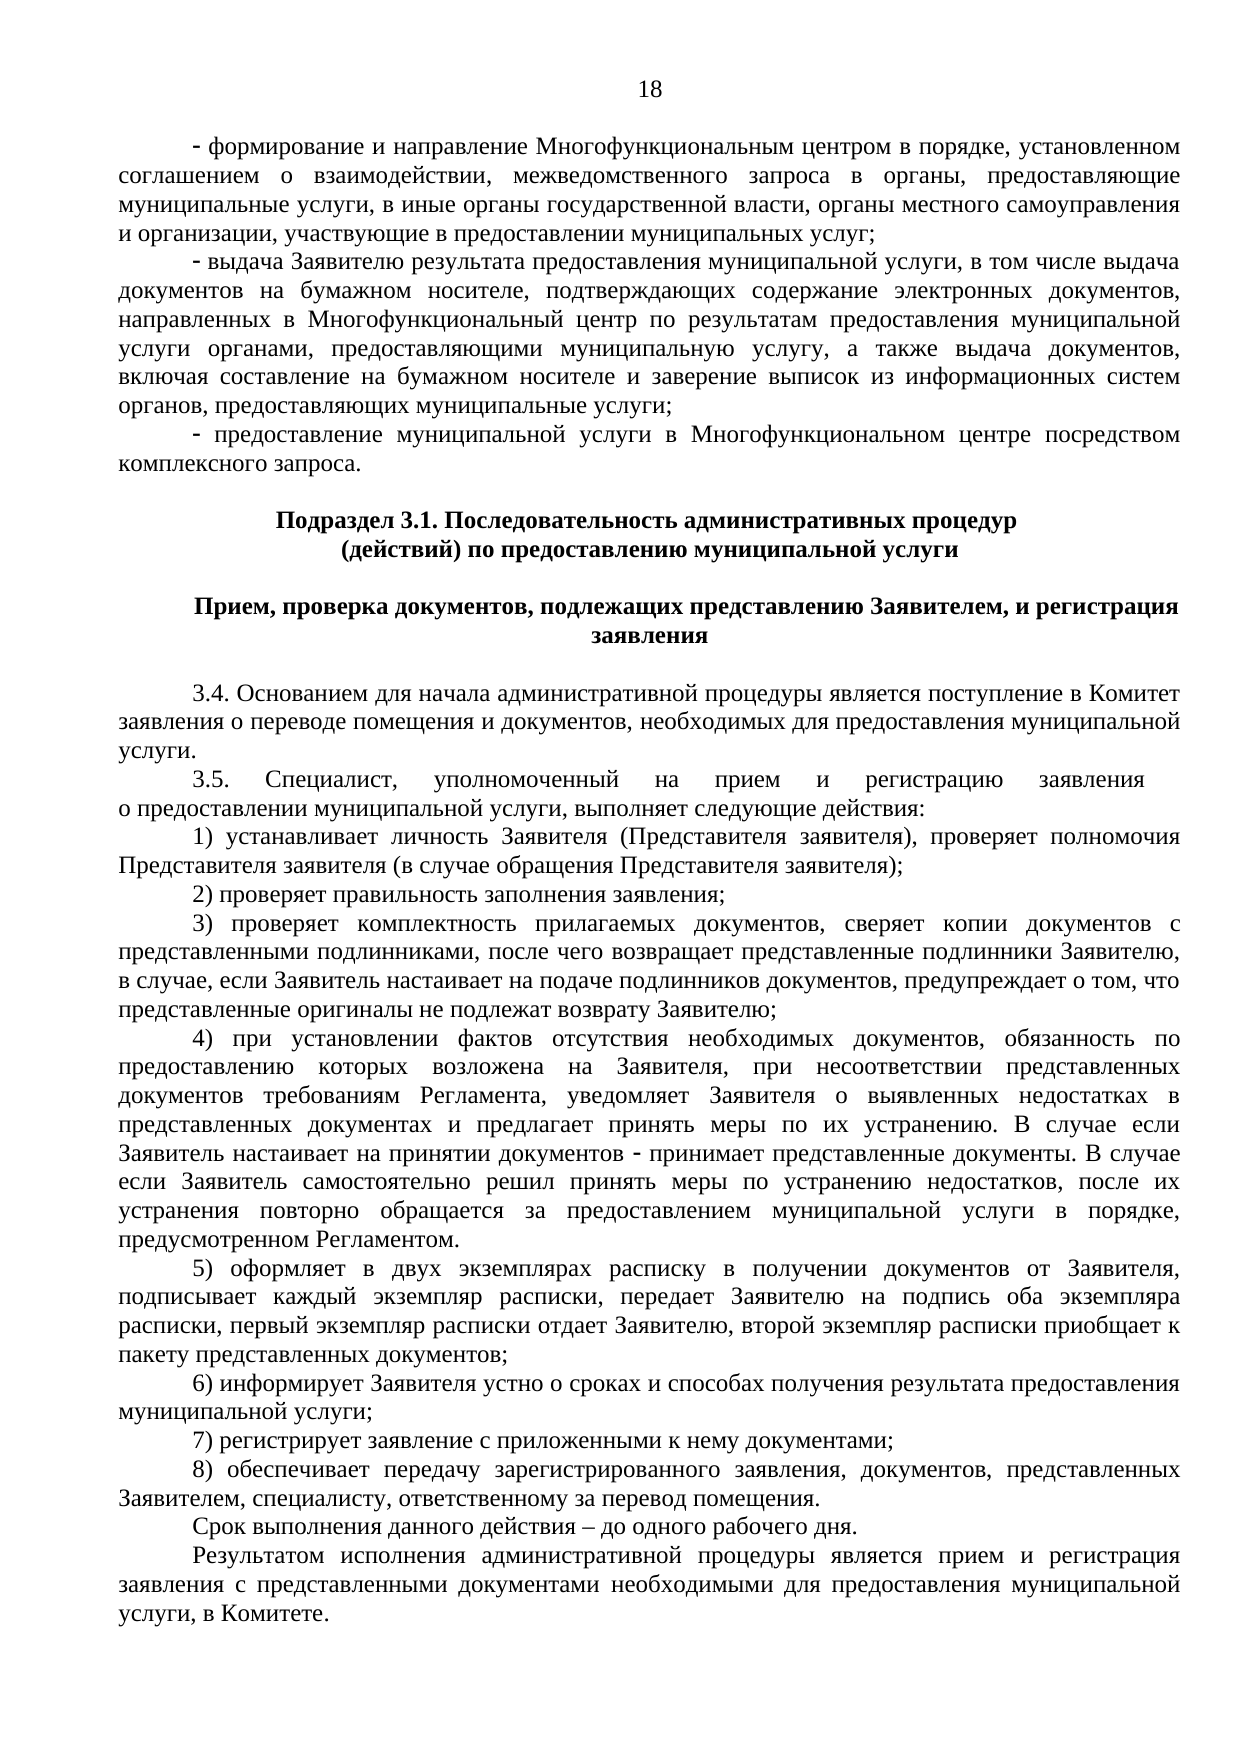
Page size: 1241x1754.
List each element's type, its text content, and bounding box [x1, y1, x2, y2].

text 5) оформляет в двух экземплярах расписку в получении документов от Заявителя, подписывает каждый экземпляр расписки, передает Заявителю на подпись оба экземпляра расписки, первый экземпляр расписки отдает Заявителю, второй экземпляр расписки приобщает к пакету представленных документов; [118, 1253, 1181, 1368]
text 3.4. Основанием для начала административной процедуры является поступление в Комитет заявления о переводе помещения и документов, необходимых для предоставления муниципальной услуги. [118, 678, 1181, 764]
list 3) проверяет комплектность прилагаемых документов, сверяет копии документов с представленными подлинниками, после чего возвращает представленные подлинники Заявителю, в случае, если Заявитель настаивает на подаче подлинников документов, предупреждает о том, что представленные оригиналы не подлежат возврату Заявителю; [118, 908, 1181, 1023]
text формирование и направление Многофункциональным центром в порядке, установленном соглашением о взаимодействии, межведомственного запроса в органы, предоставляющие муниципальные услуги, в иные органы государственной власти, органы местного самоуправления и организации, участвующие в предоставлении муниципальных услуг; [118, 131, 1181, 246]
text 1) устанавливает личность Заявителя (Представителя заявителя), проверяет полномочия Представителя заявителя (в случае обращения Представителя заявителя); [118, 821, 1181, 879]
text Результатом исполнения административной процедуры является прием и регистрация заявления с представленными документами необходимыми для предоставления муниципальной услуги, в Комитете. [118, 1540, 1181, 1626]
text 3.5. Специалист, уполномоченный на прием и регистрацию заявления о предоставлении муниципальной услуги, выполняет следующие действия: [118, 764, 1181, 821]
text 2) проверяет правильность заполнения заявления; [118, 879, 1181, 908]
list выдача Заявителю результата предоставления муниципальной услуги, в том числе выдача документов на бумажном носителе, подтверждающих содержание электронных документов, направленных в Многофункциональный центр по результатам предоставления муниципальной услуги органами, предоставляющими муниципальную услугу, а также выдача документов, включая составление на бумажном носителе и заверение выписок из информационных систем органов, предоставляющих муниципальные услуги; [118, 246, 1181, 419]
text 6) информирует Заявителя устно о сроках и способах получения результата предоставления муниципальной услуги; [118, 1368, 1181, 1425]
text Срок выполнения данного действия – до одного рабочего дня. [118, 1511, 1181, 1540]
list предоставление муниципальной услуги в Многофункциональном центре посредством комплексного запроса. [118, 419, 1181, 476]
text Прием, проверка документов, подлежащих представлению Заявителем, и регистрация заявления [118, 591, 1181, 649]
text 8) обеспечивает передачу зарегистрированного заявления, документов, представленных Заявителем, специалисту, ответственному за перевод помещения. [118, 1454, 1181, 1511]
text 7) регистрирует заявление с приложенными к нему документами; [118, 1425, 1181, 1454]
text 4) при установлении фактов отсутствия необходимых документов, обязанность по предоставлению которых возложена на Заявителя, при несоответствии представленных документов требованиям Регламента, уведомляет Заявителя о выявленных недостатках в представленных документах и предлагает принять меры по их устранению. В случае если Заявитель настаивает на принятии документов принимает представленные документы. В случае если Заявитель самостоятельно решил принять меры по устранению недостатков, после их устранения повторно обращается за предоставлением муниципальной услуги в порядке, предусмотренном Регламентом. [118, 1023, 1181, 1253]
text Подраздел 3.1. Последовательность административных процедур (действий) по предоставлению муниципальной услуги [118, 505, 1181, 563]
